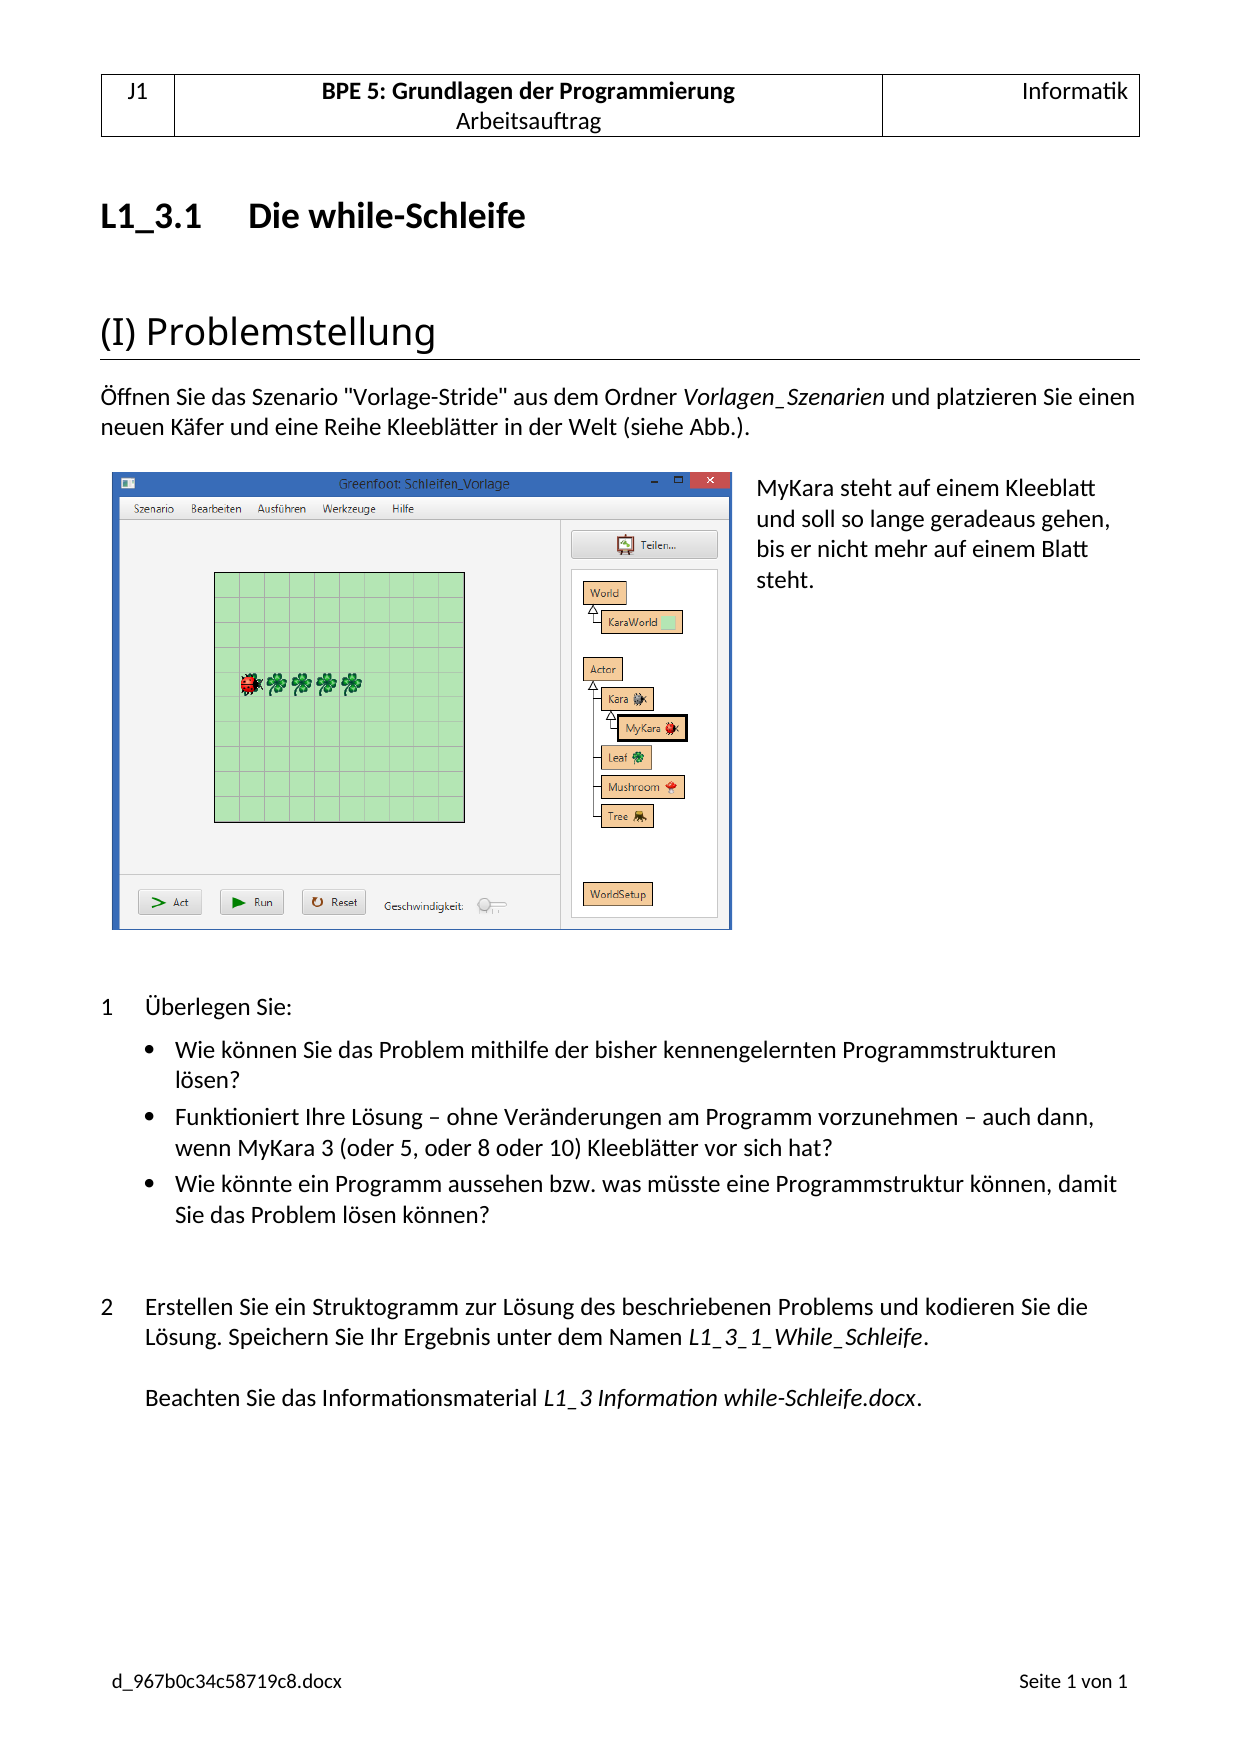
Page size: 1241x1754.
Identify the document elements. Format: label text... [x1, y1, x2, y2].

text (I) Problemstellung [100, 306, 1140, 359]
list Wie können Sie das Problem mithilfe der bisher kennengelernten Programmstrukturen lösen? [145, 1034, 1140, 1095]
text Öffnen Sie das Szenario "Vorlage-Stride" aus dem Ordner Vorlagen_Szenarien und platzieren Sie einen neuen Käfer und eine Reihe Kleeblätter in der Welt (siehe Abb.). [100, 381, 1140, 442]
text 2 Erstellen Sie ein Struktogramm zur Lösung des beschriebenen Problems und kodieren Sie die Lösung. Speichern Sie Ihr Ergebnis unter dem Namen L1_3_1_While_Schleife. [100, 1291, 1090, 1352]
table_header [100, 442, 745, 961]
table_header MyKara steht auf einem Kleeblatt und soll so lange geradeaus gehen, bis er nicht mehr auf einem Blatt steht. [745, 442, 1140, 961]
subtitle L1_3.1 Die while-Schleife [100, 192, 1140, 238]
picture [111, 472, 733, 930]
text Beachten Sie das Informationsmaterial L1_3 Information while-Schleife.docx. [145, 1382, 1140, 1413]
text 1 Überlegen Sie: [100, 991, 1140, 1022]
list Wie könnte ein Programm aussehen bzw. was müsste eine Programmstruktur können, damit Sie das Problem lösen können? [145, 1169, 1140, 1230]
list Funktioniert Ihre Lösung – ohne Veränderungen am Programm vorzunehmen – auch dann, wenn MyKara 3 (oder 5, oder 8 oder 10) Kleeblätter vor sich hat? [145, 1101, 1140, 1162]
